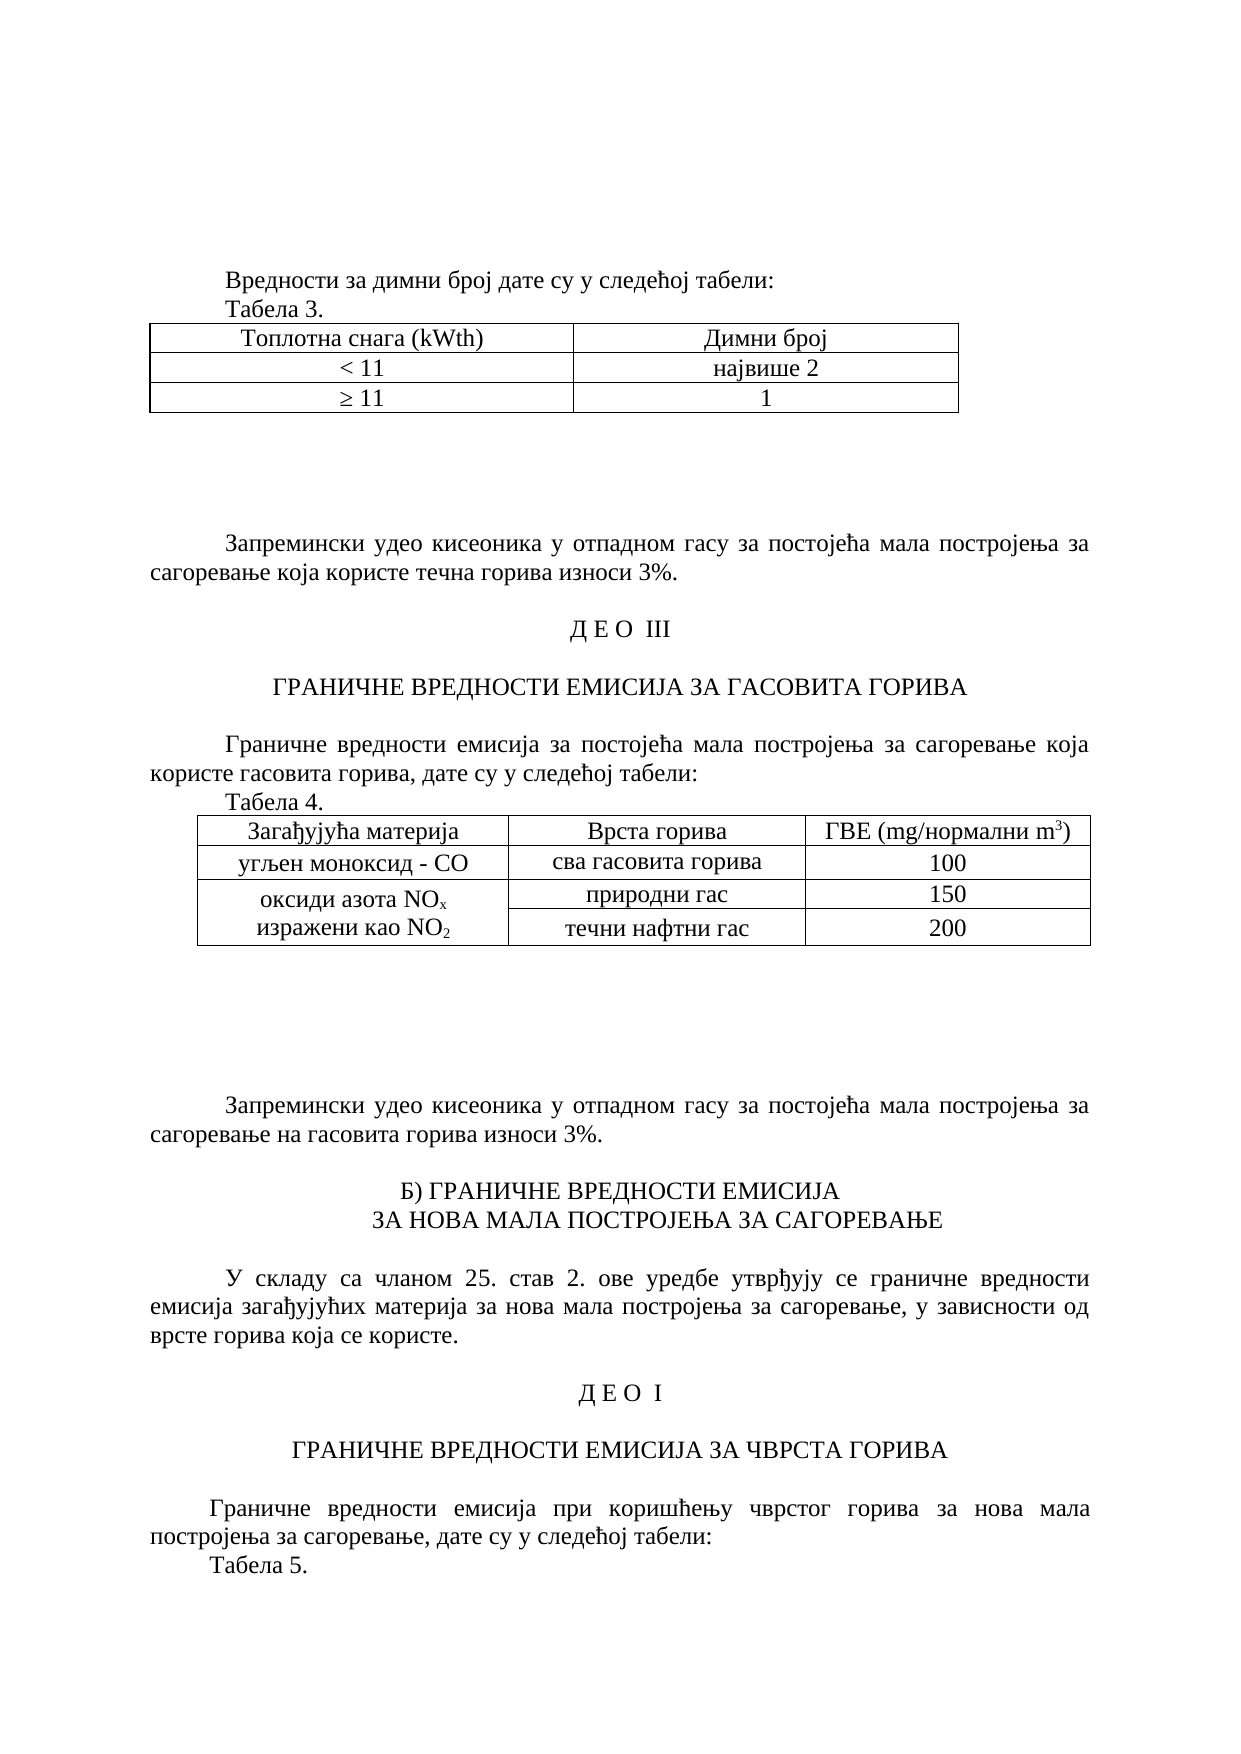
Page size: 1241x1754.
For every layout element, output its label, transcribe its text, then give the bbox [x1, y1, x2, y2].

table_cell угљен моноксид - СО [198, 846, 508, 878]
table_header Врста горива [509, 816, 805, 845]
table_cell < 11 [151, 353, 573, 382]
text Вредности за димни број дате су у следећој табели: [150, 265, 1090, 294]
table_cell 100 [806, 846, 1090, 878]
table_cell 200 [806, 909, 1090, 945]
text Граничне вредности емисија при коришћењу чврстог горива за нова мала постројења за сагоревање, дате су у следећој табели: [150, 1493, 1090, 1550]
table_header ГВЕ (mg/нормални m3) [806, 816, 1090, 845]
list У складу са чланом 25. став 2. ове уредбе утврђују се граничне вредности емисија загађујућих материја за нова мала постројења за сагоревање, у зависности од врсте горива која се користе. [150, 1263, 1090, 1349]
table_cell највише 2 [574, 353, 958, 382]
table_cell 1 [574, 383, 958, 412]
list Запремински удео кисеоника у отпадном гасу за постојећа мала постројења за сагоревање на гасовита горива износи 3%. [150, 1090, 1090, 1148]
list ГРАНИЧНЕ ВРЕДНОСТИ ЕМИСИЈА ЗА ГАСОВИТА ГОРИВА [150, 672, 1090, 700]
list Д Е О I [150, 1378, 1090, 1406]
table_cell сва гасовита горива [509, 846, 805, 878]
text Табела 5. [150, 1550, 1090, 1579]
text Б) ГРАНИЧНЕ ВРЕДНОСТИ ЕМИСИЈА [150, 1176, 1090, 1205]
table_cell oксиди азота NOx изражени као NO2 [198, 880, 508, 945]
table_header Загађујућа материја [198, 816, 508, 845]
table_header Топлотна снага (kWth) [151, 324, 573, 352]
list ЗА НОВА МАЛА ПОСТРОЈЕЊА ЗА САГОРЕВАЊЕ [225, 1205, 1090, 1234]
table_header Димни број [574, 324, 958, 352]
table_cell природни гас [509, 880, 805, 908]
text ГРАНИЧНЕ ВРЕДНОСТИ ЕМИСИЈА ЗА ЧВРСТА ГОРИВА [150, 1435, 1090, 1464]
table_cell 150 [806, 880, 1090, 908]
list Запремински удео кисеоника у отпадном гасу за постојећа мала постројења за сагоревање која користе течна горива износи 3%. [150, 528, 1090, 585]
text Табела 3. [150, 294, 1090, 322]
text Граничне вредности емисија за постојећа мала постројења за сагоревање која користе гасовита горива, дате су у следећој табели: [150, 729, 1090, 787]
text Табела 4. [150, 787, 1090, 815]
table_cell течни нафтни гас [509, 909, 805, 945]
list Д Е О III [150, 614, 1090, 643]
table_cell ≥ 11 [151, 383, 573, 412]
